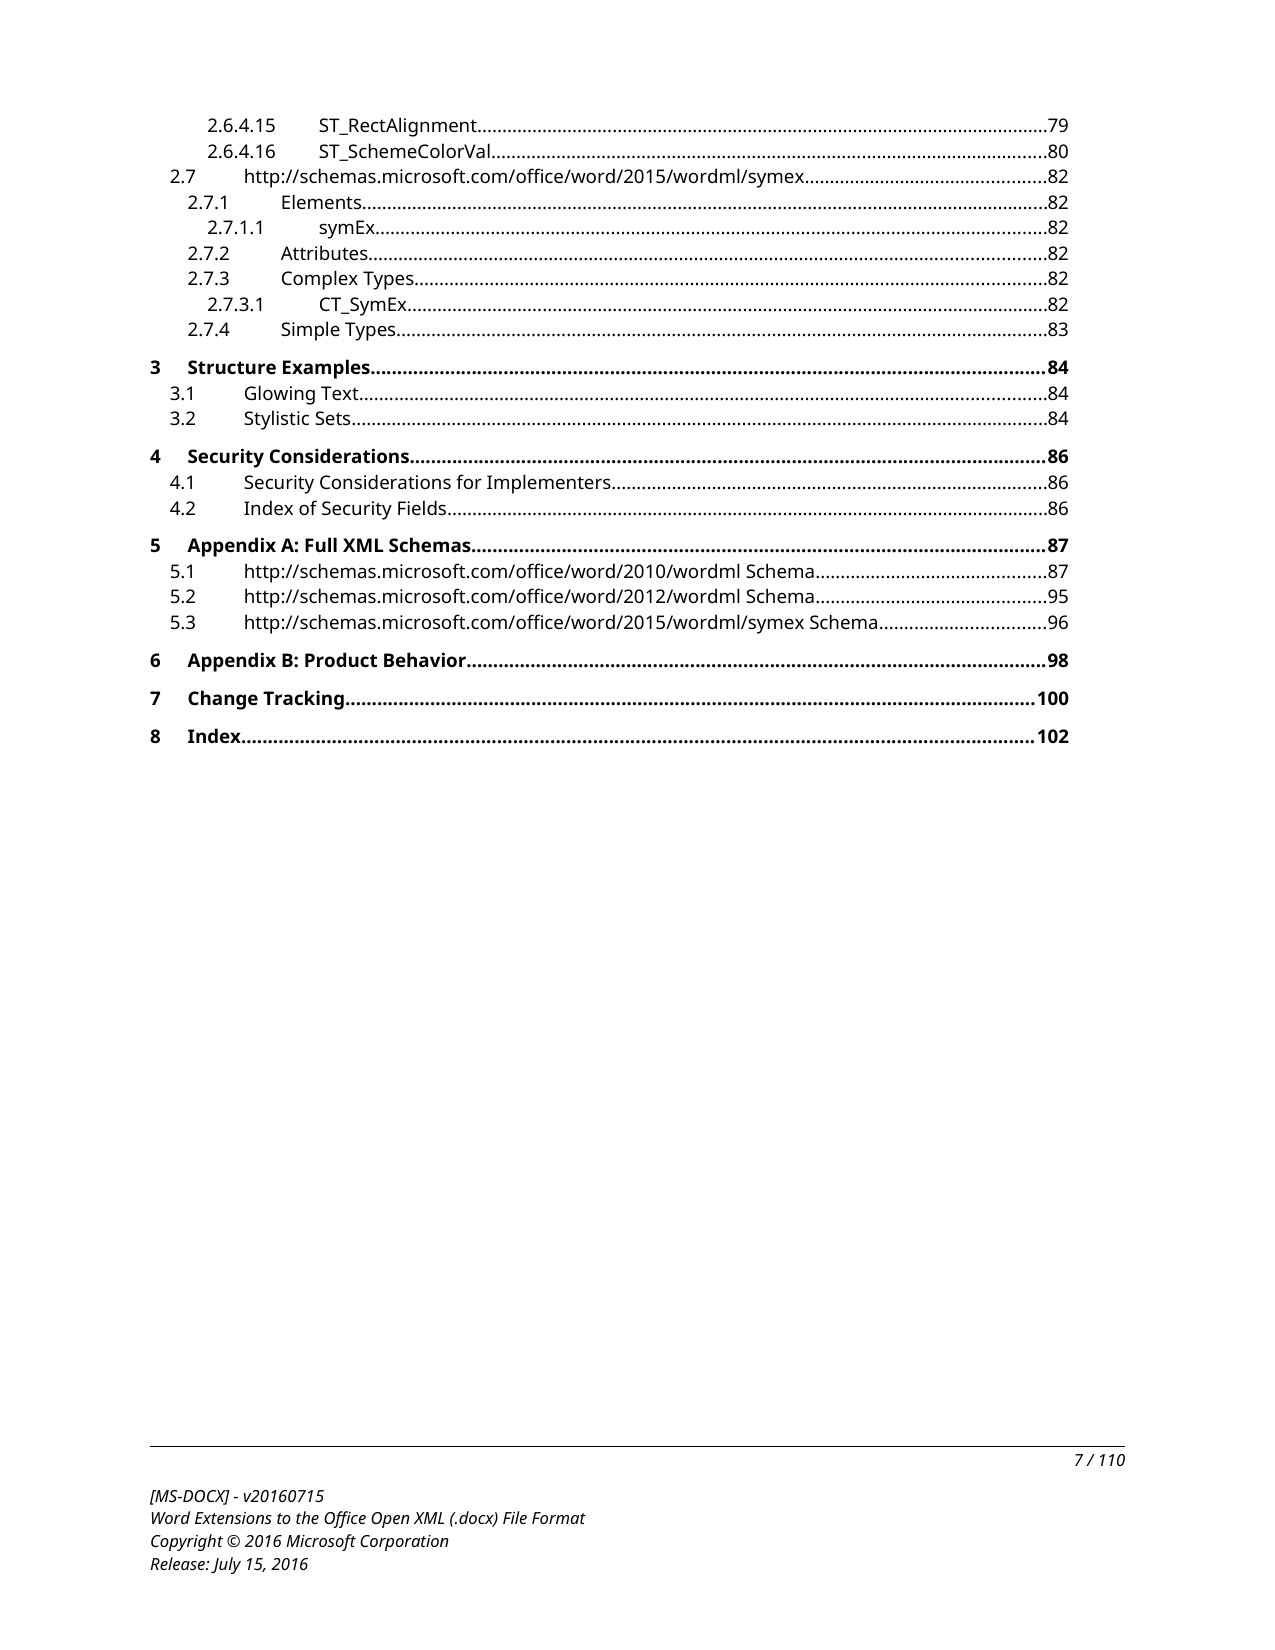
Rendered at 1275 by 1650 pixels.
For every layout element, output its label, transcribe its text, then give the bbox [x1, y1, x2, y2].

text 2.7.3 Complex Types 82 [187, 266, 1078, 291]
text 6 Appendix B: Product Behavior 98 [150, 647, 1078, 673]
text 2.7.1 Elements 82 [187, 189, 1078, 214]
text 5.3 http://schemas.microsoft.com/office/word/2015/wordml/symex Schema 96 [169, 609, 1078, 635]
text 2.7.2 Attributes 82 [187, 240, 1078, 266]
text 4.1 Security Considerations for Implementers 86 [169, 469, 1078, 495]
text 3.2 Stylistic Sets 84 [169, 406, 1078, 431]
text 5.2 http://schemas.microsoft.com/office/word/2012/wordml Schema 95 [169, 584, 1078, 609]
text 4 Security Considerations 86 [150, 444, 1078, 469]
text 2.7.1.1 symEx 82 [207, 214, 1078, 240]
text 2.7 http://schemas.microsoft.com/office/word/2015/wordml/symex 82 [169, 163, 1078, 189]
text 5.1 http://schemas.microsoft.com/office/word/2010/wordml Schema 87 [169, 558, 1078, 584]
text 2.6.4.15 ST_RectAlignment 79 [207, 112, 1078, 138]
text 2.7.4 Simple Types 83 [187, 317, 1078, 342]
text 7 Change Tracking 100 [150, 685, 1078, 711]
text 2.7.3.1 CT_SymEx 82 [207, 291, 1078, 317]
text 4.2 Index of Security Fields 86 [169, 495, 1078, 520]
text 3.1 Glowing Text 84 [169, 380, 1078, 406]
text 2.6.4.16 ST_SchemeColorVal 80 [207, 138, 1078, 163]
text 5 Appendix A: Full XML Schemas 87 [150, 533, 1078, 558]
text 3 Structure Examples 84 [150, 355, 1078, 380]
text 8 Index 102 [150, 723, 1078, 749]
